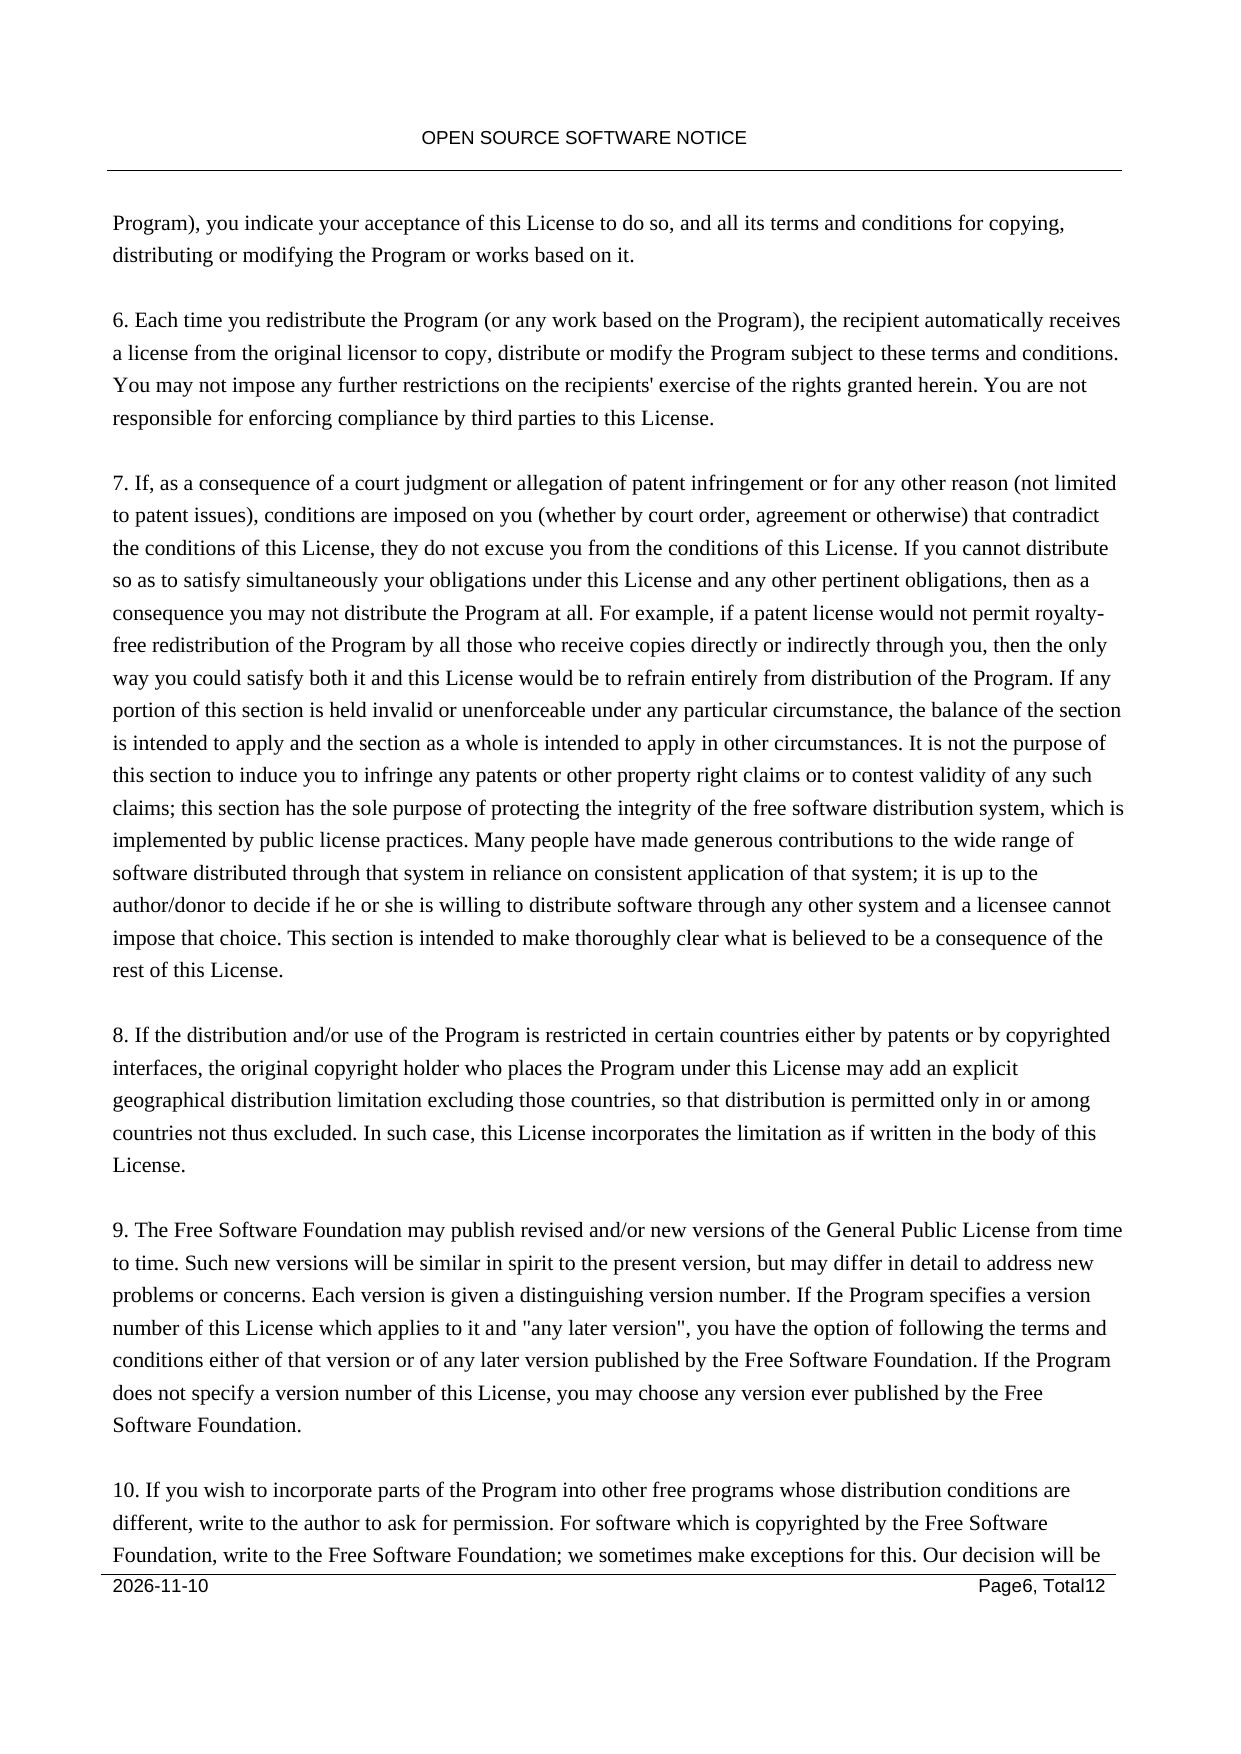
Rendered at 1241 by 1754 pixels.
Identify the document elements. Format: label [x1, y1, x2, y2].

text [112, 206, 1128, 1571]
